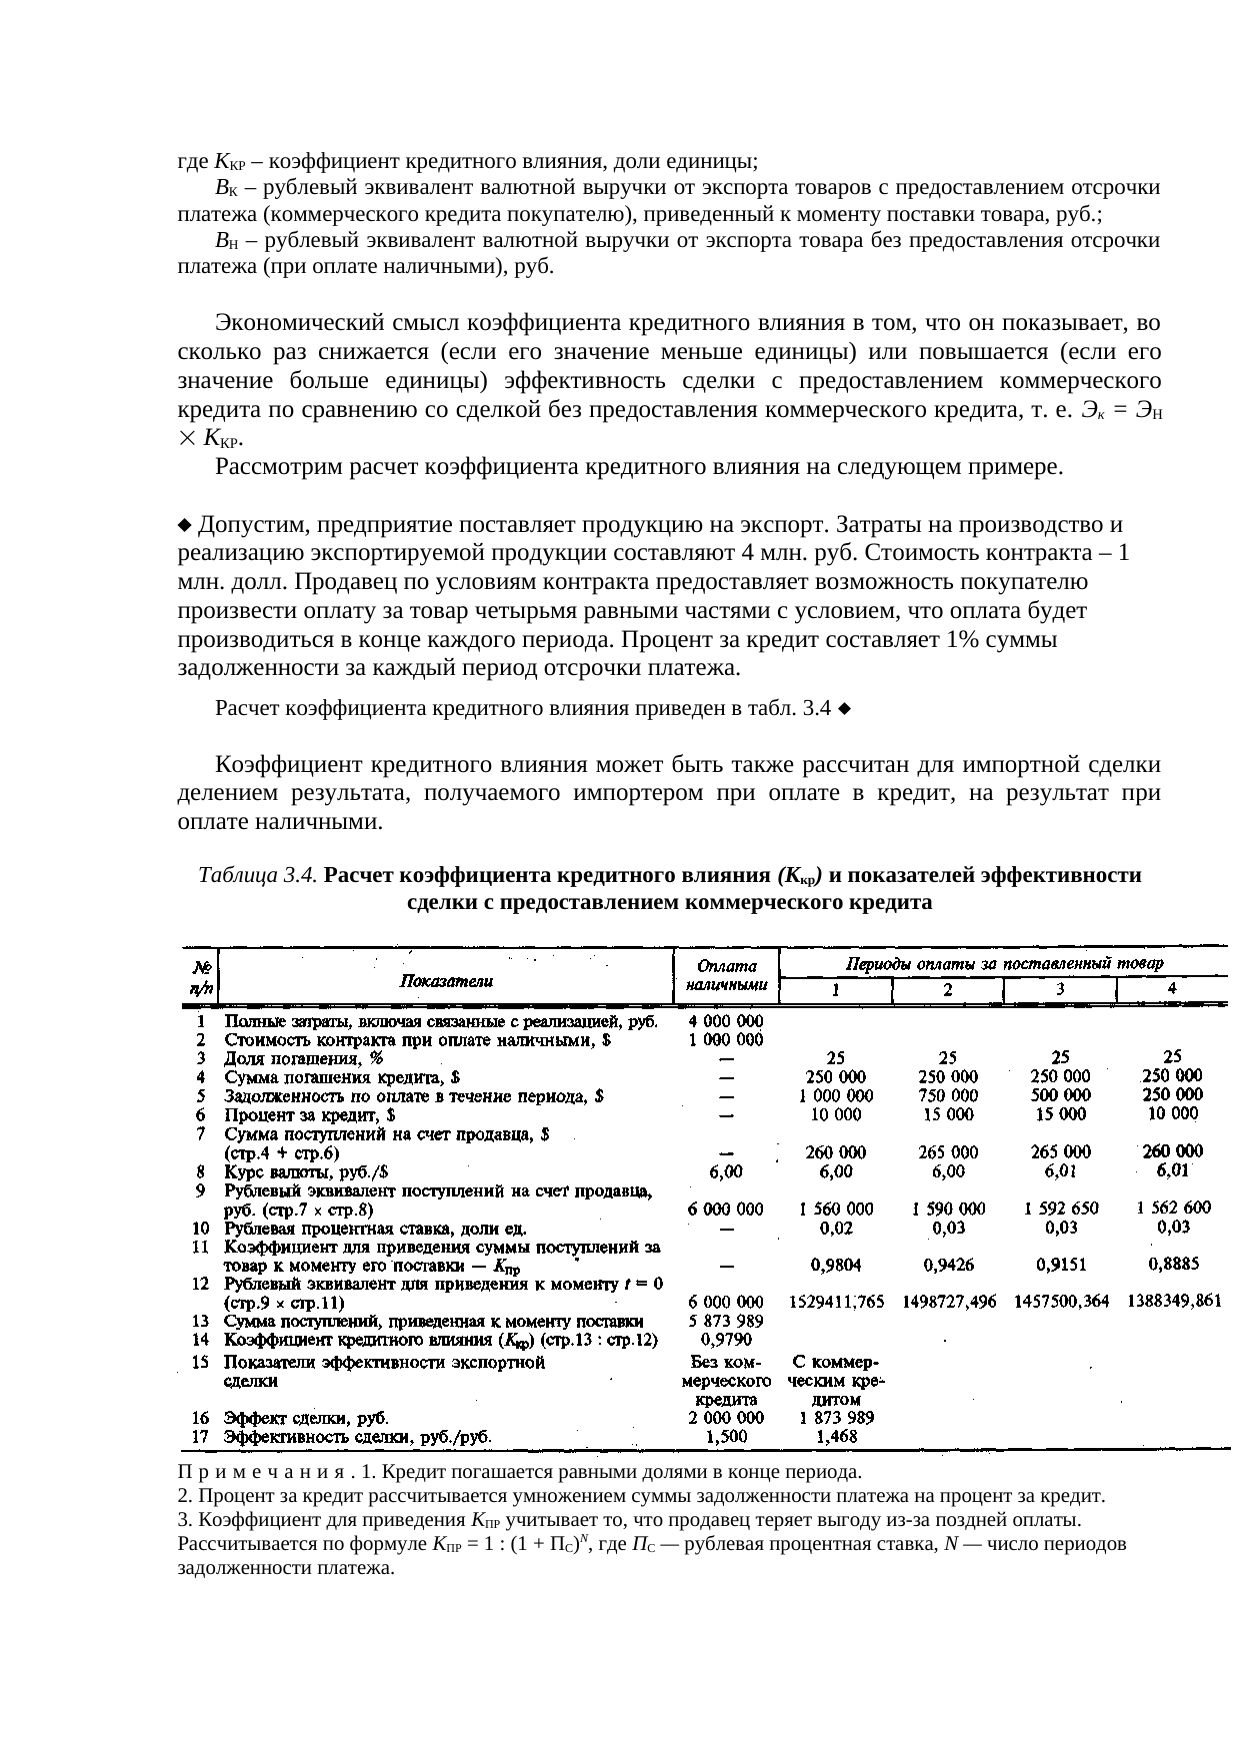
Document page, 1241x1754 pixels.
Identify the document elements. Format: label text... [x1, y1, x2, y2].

text Рассмотрим расчет коэффициента кредитного влияния на следующем примере. [177, 451, 1162, 480]
text Таблица 3.4. Расчет коэффициента кредитного влияния (Ккр) и показателей эффективности сделки с предоставлением коммерческого кредита [177, 861, 1162, 914]
text Примечания. 1. Кредит погашается равными долями в конце периода. [177, 1459, 1162, 1483]
text 2. Процент за кредит рассчитывается умножением суммы задолженности платежа на процент за кредит. [177, 1483, 1162, 1507]
text Коэффициент кредитного влияния может быть также рассчитан для импортной сделки делением результата, получаемого импортером при оплате в кредит, на результат при оплате наличными. [177, 749, 1162, 835]
text 3. Коэффициент для приведения КПР учитывает то, что продавец теряет выгоду из-за поздней оплаты. Рассчитывается по формуле KПР = 1 : (1 + ПС)N, где ПС — рублевая процентная ставка, N — число периодов задолженности платежа. [177, 1507, 1162, 1579]
text ВК – рублевый эквивалент валютной выручки от экспорта товаров с предоставлением отсрочки платежа (коммерческого кредита покупателю), приведенный к моменту поставки товара, руб.; [177, 173, 1162, 226]
picture [177, 942, 1234, 1459]
text Экономический смысл коэффициента кредитного влияния в том, что он показывает, во сколько раз снижается (если его значение меньше единицы) или повышается (если его значение больше единицы) эффективность сделки с предоставлением коммерческого кредита по сравнению со сделкой без предоставления коммерческого кредита, т. е. Эк = ЭН ККР. [177, 307, 1162, 451]
text Расчет коэффициента кредитного влияния приведен в табл. 3.4 [177, 694, 1162, 720]
text Допустим, предприятие поставляет продукцию на экспорт. Затраты на производство и реализацию экспортируемой продукции составляют 4 млн. руб. Стоимость контракта – 1 млн. долл. Продавец по условиям контракта предоставляет возможность покупателю произвести оплату за товар четырьмя равными частями с условием, что оплата будет производиться в конце каждого периода. Процент за кредит составляет 1% суммы задолженности за каждый период отсрочки платежа. [177, 509, 1162, 681]
text где ККР – коэффициент кредитного влияния, доли единицы; [177, 147, 1162, 173]
text ВН – рублевый эквивалент валютной выручки от экспорта товара без предоставления отсрочки платежа (при оплате наличными), руб. [177, 226, 1162, 279]
